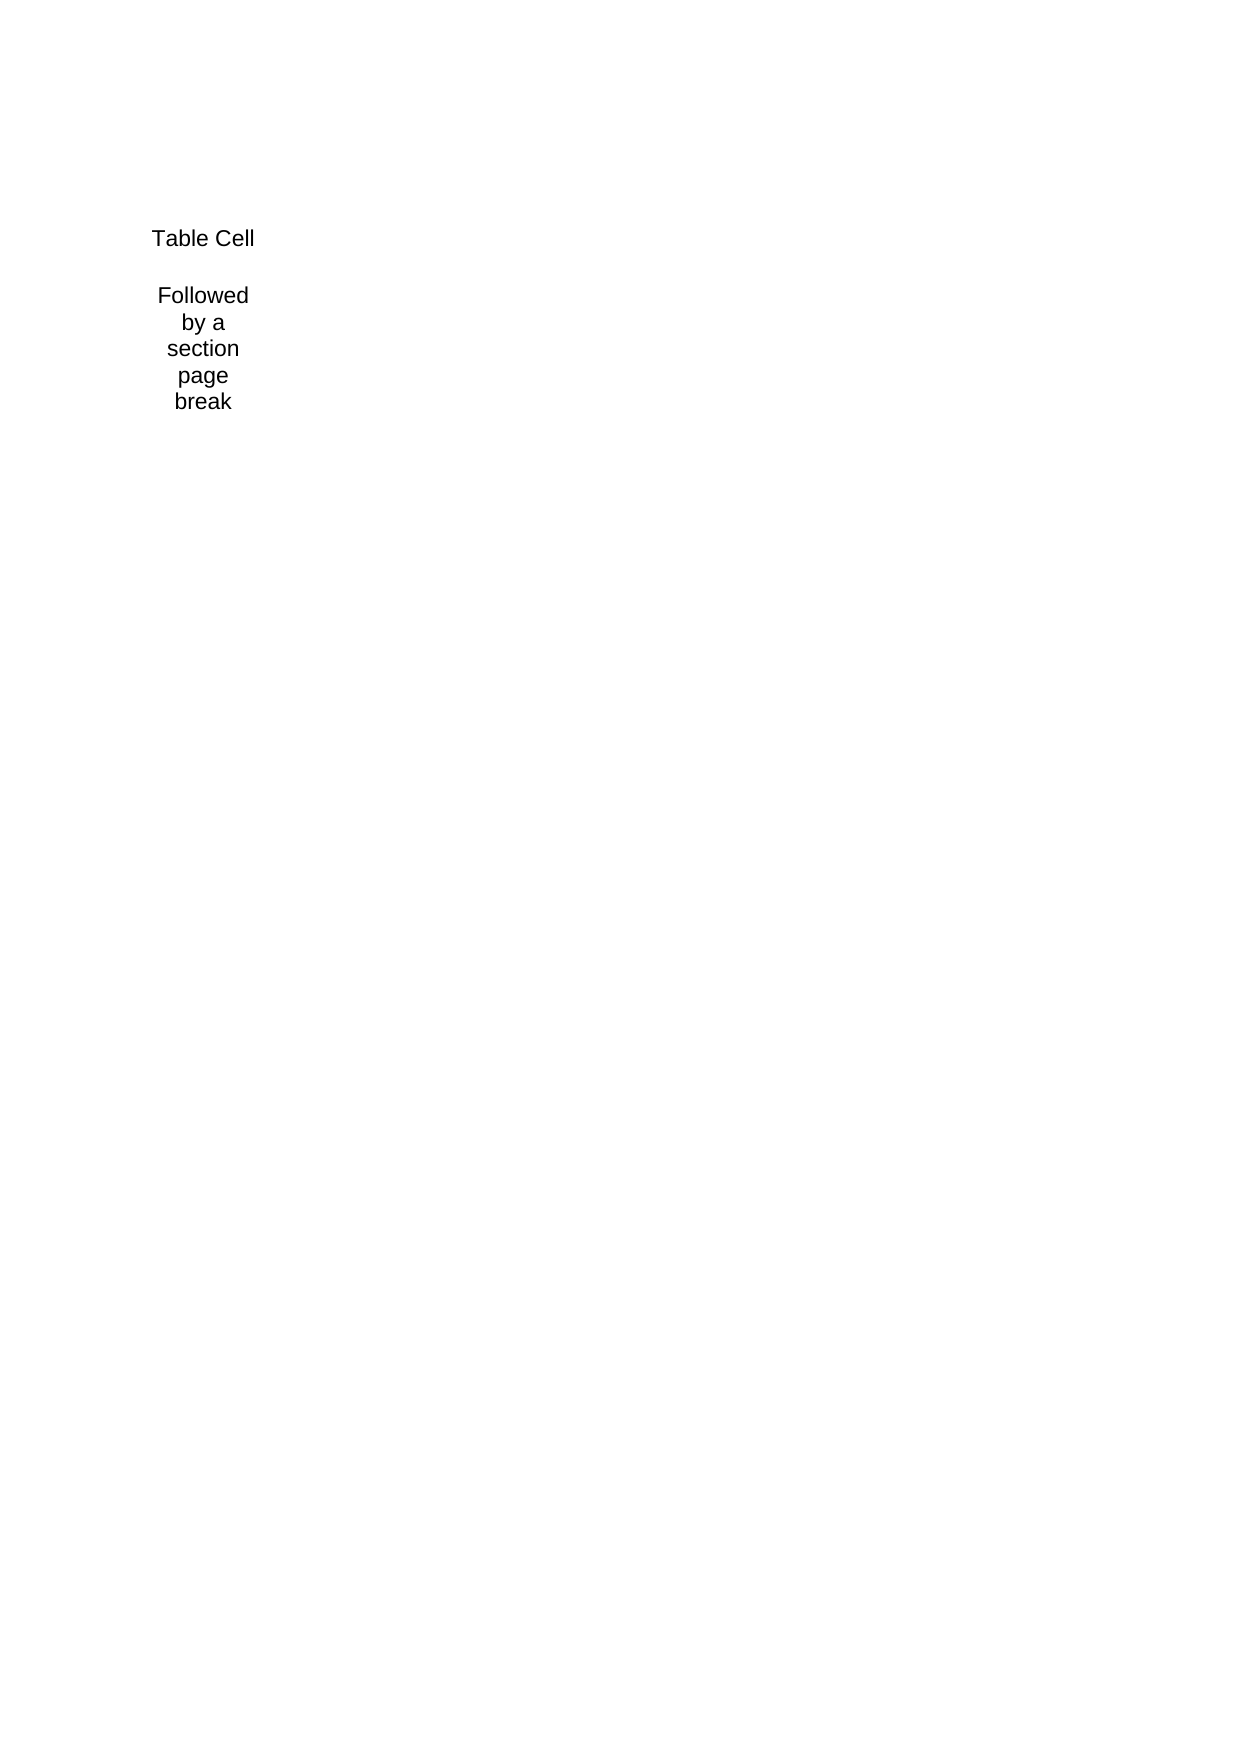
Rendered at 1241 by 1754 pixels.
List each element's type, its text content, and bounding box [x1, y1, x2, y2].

table_cell Followed by a section page break [140, 283, 266, 414]
table_header Table Cell [140, 225, 266, 282]
